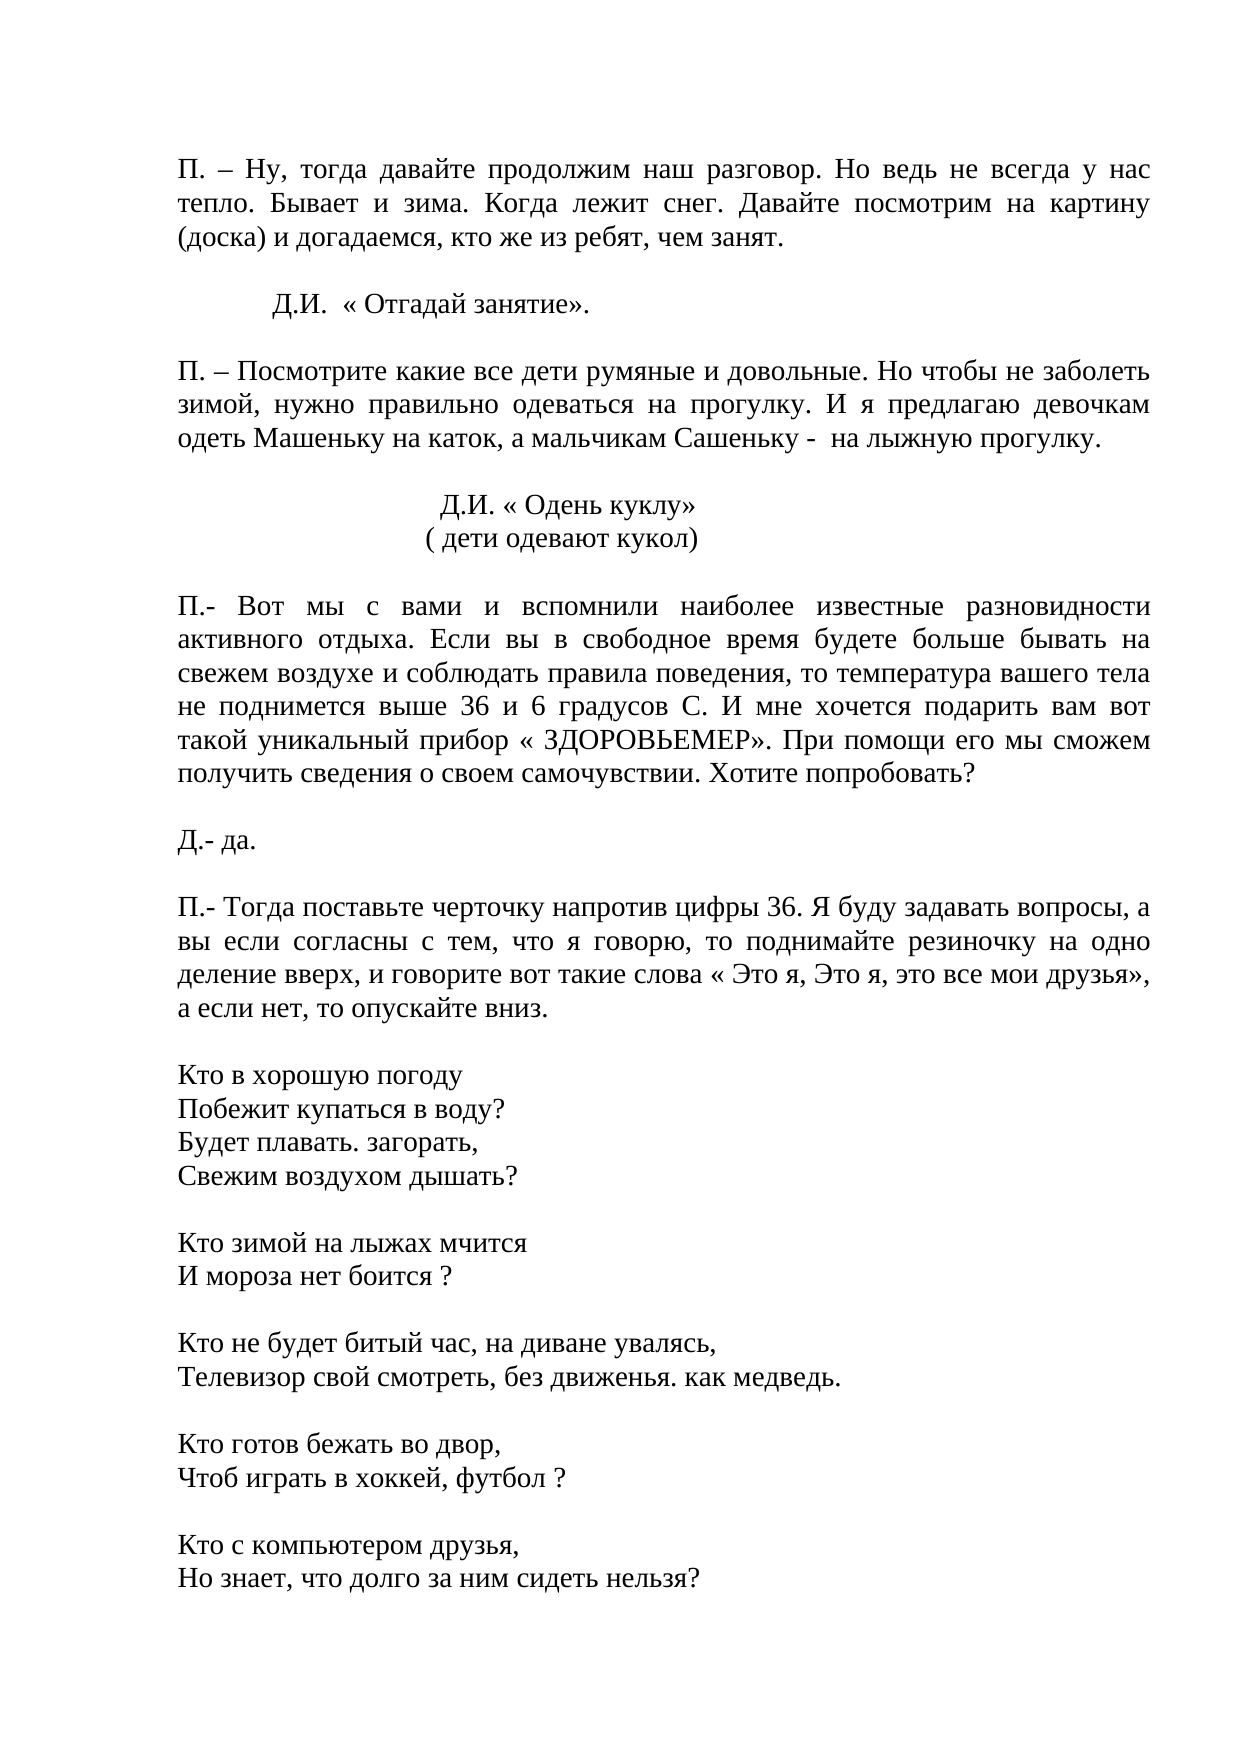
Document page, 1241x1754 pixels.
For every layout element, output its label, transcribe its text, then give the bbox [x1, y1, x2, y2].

text Д.И. « Одень куклу» [177, 487, 1152, 521]
text Телевизор свой смотреть, без движенья. как медведь. [177, 1359, 1152, 1393]
text П.- Тогда поставьте черточку напротив цифры 36. Я буду задавать вопросы, а вы если согласны с тем, что я говорю, то поднимайте резиночку на одно деление вверх, и говорите вот такие слова « Это я, Это я, это все мои друзья», а если нет, то опускайте вниз. [177, 889, 1152, 1024]
text Кто готов бежать во двор, [177, 1426, 1152, 1460]
text Кто с компьютером друзья, [177, 1527, 1152, 1560]
text Кто в хорошую погоду [177, 1057, 1152, 1091]
text Кто зимой на лыжах мчится [177, 1225, 1152, 1258]
text ( дети одевают кукол) [177, 521, 1152, 554]
text Будет плавать. загорать, [177, 1124, 1152, 1158]
text Чтоб играть в хоккей, футбол ? [177, 1460, 1152, 1493]
text Свежим воздухом дышать? [177, 1158, 1152, 1191]
text Д.И. « Отгадай занятие». [177, 286, 1152, 319]
text Кто не будет битый час, на диване увалясь, [177, 1326, 1152, 1359]
text И мороза нет боится ? [177, 1258, 1152, 1292]
text Но знает, что долго за ним сидеть нельзя? [177, 1560, 1152, 1594]
text П. – Ну, тогда давайте продолжим наш разговор. Но ведь не всегда у нас тепло. Бывает и зима. Когда лежит снег. Давайте посмотрим на картину (доска) и догадаемся, кто же из ребят, чем занят. [177, 152, 1152, 252]
text Побежит купаться в воду? [177, 1091, 1152, 1124]
text П. – Посмотрите какие все дети румяные и довольные. Но чтобы не заболеть зимой, нужно правильно одеваться на прогулку. И я предлагаю девочкам одеть Машеньку на каток, а мальчикам Сашеньку - на лыжную прогулку. [177, 353, 1152, 453]
text П.- Вот мы с вами и вспомнили наиболее известные разновидности активного отдыха. Если вы в свободное время будете больше бывать на свежем воздухе и соблюдать правила поведения, то температура вашего тела не поднимется выше 36 и 6 градусов С. И мне хочется подарить вам вот такой уникальный прибор « ЗДОРОВЬЕМЕР». При помощи его мы сможем получить сведения о своем самочувствии. Хотите попробовать? [177, 588, 1152, 789]
text Д.- да. [177, 822, 1152, 856]
